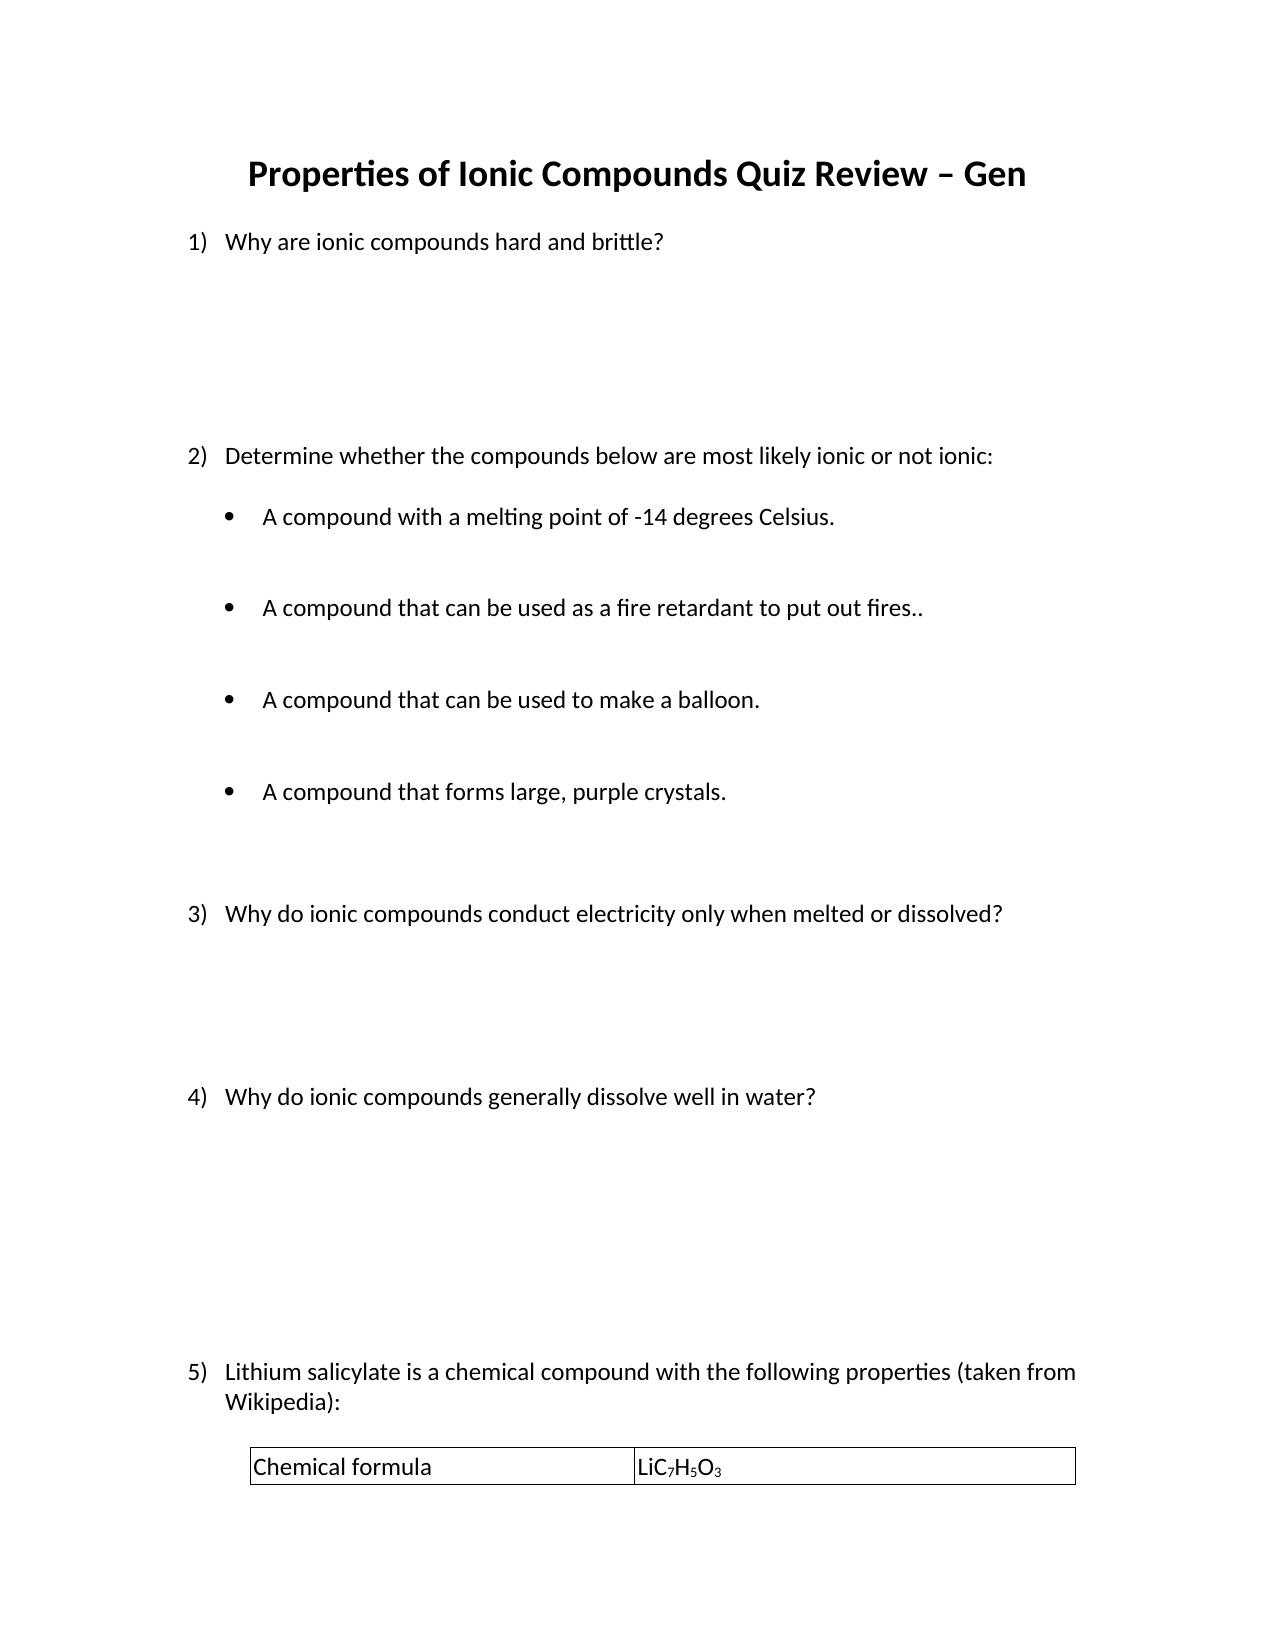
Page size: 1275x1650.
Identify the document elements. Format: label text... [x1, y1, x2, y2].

list Why do ionic compounds generally dissolve well in water? [187, 1081, 1125, 1111]
list Why are ionic compounds hard and brittle? [187, 226, 1125, 257]
table_header LiC7H5O3 [635, 1448, 1075, 1484]
list A compound that forms large, purple crystals. [225, 776, 1125, 806]
list Lithium salicylate is a chemical compound with the following properties (taken from Wikipedia): [187, 1356, 1125, 1417]
list A compound that can be used as a fire retardant to put out fires.. [225, 593, 1125, 623]
table_header Chemical formula [251, 1448, 634, 1484]
text Properties of Ionic Compounds Quiz Review – Gen [150, 150, 1125, 196]
list A compound that can be used to make a balloon. [225, 684, 1125, 715]
list A compound with a melting point of -14 degrees Celsius. [225, 501, 1125, 532]
list Why do ionic compounds conduct electricity only when melted or dissolved? [187, 898, 1125, 928]
list Determine whether the compounds below are most likely ionic or not ionic: [187, 440, 1125, 471]
